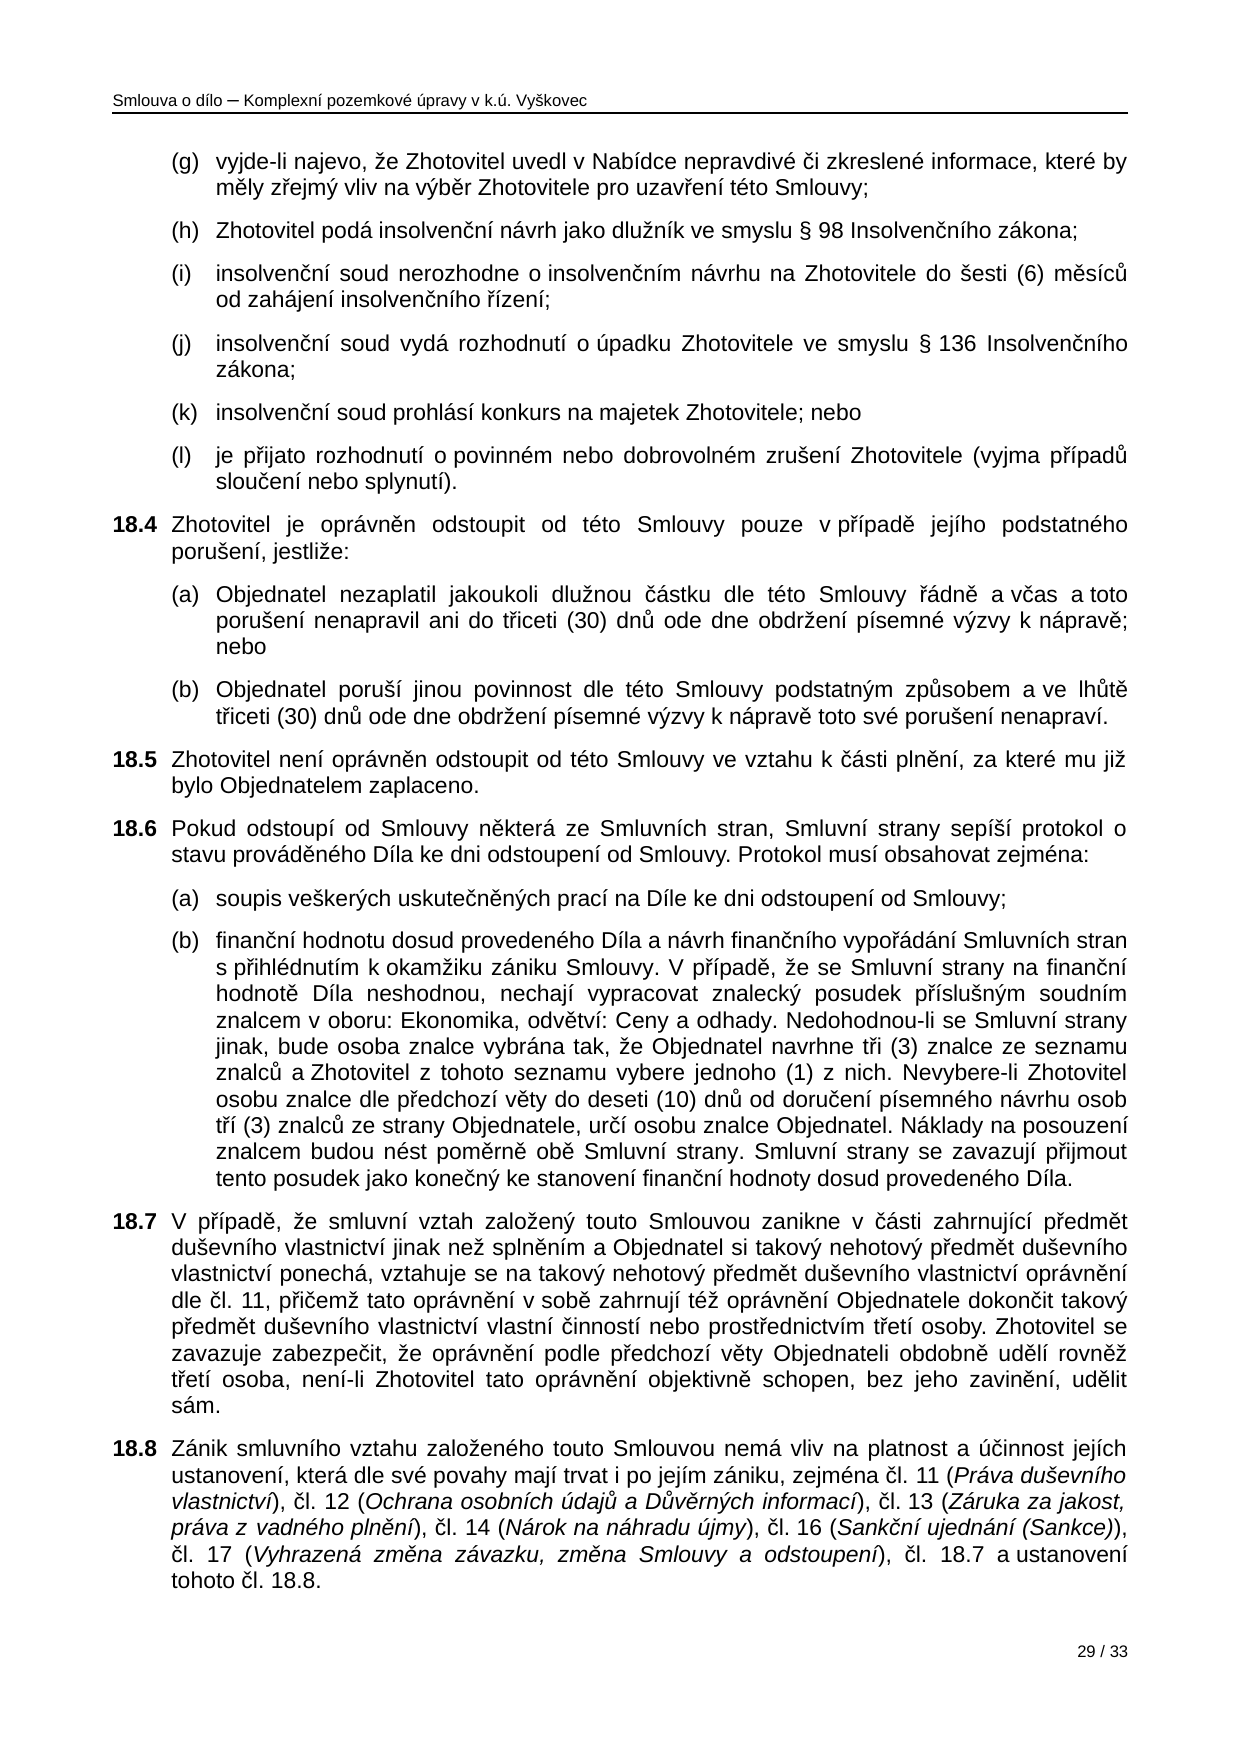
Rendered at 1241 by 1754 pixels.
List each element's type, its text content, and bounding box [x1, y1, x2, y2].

text V případě, že smluvní vztah založený touto Smlouvou zanikne v části zahrnující předmět duševního vlastnictví jinak než splněním a Objednatel si takový nehotový předmět duševního vlastnictví ponechá, vztahuje se na takový nehotový předmět duševního vlastnictví oprávnění dle čl. 11, přičemž tato oprávnění v sobě zahrnují též oprávnění Objednatele dokončit takový předmět duševního vlastnictví vlastní činností nebo prostřednictvím třetí osoby. Zhotovitel se zavazuje zabezpečit, že oprávnění podle předchozí věty Objednateli obdobně udělí rovněž třetí osoba, není-li Zhotovitel tato oprávnění objektivně schopen, bez jeho zavinění, udělit sám. [112, 1208, 1128, 1418]
text Pokud odstoupí od Smlouvy některá ze Smluvních stran, Smluvní strany sepíší protokol o stavu prováděného Díla ke dni odstoupení od Smlouvy. Protokol musí obsahovat zejména: [112, 815, 1128, 868]
text vyjde-li najevo, že Zhotovitel uvedl v Nabídce nepravdivé či zkreslené informace, které by měly zřejmý vliv na výběr Zhotovitele pro uzavření této Smlouvy; [171, 148, 1128, 200]
text Zánik smluvního vztahu založeného touto Smlouvou nemá vliv na platnost a účinnost jejích ustanovení, která dle své povahy mají trvat i po jejím zániku, zejména čl. 11 (Práva duševního vlastnictví), čl. 12 (Ochrana osobních údajů a Důvěrných informací), čl. 13 (Záruka za jakost, práva z vadného plnění), čl. 14 (Nárok na náhradu újmy), čl. 16 (Sankční ujednání (Sankce)), čl. 17 (Vyhrazená změna závazku, změna Smlouvy a odstoupení), čl. 18.7 a ustanovení tohoto čl. 18.8. [112, 1435, 1128, 1593]
list finanční hodnotu dosud provedeného Díla a návrh finančního vypořádání Smluvních stran s přihlédnutím k okamžiku zániku Smlouvy. V případě, že se Smluvní strany na finanční hodnotě Díla neshodnou, nechají vypracovat znalecký posudek příslušným soudním znalcem v oboru: Ekonomika, odvětví: Ceny a odhady. Nedohodnou-li se Smluvní strany jinak, bude osoba znalce vybrána tak, že Objednatel navrhne tři (3) znalce ze seznamu znalců a Zhotovitel z tohoto seznamu vybere jednoho (1) z nich. Nevybere-li Zhotovitel osobu znalce dle předchozí věty do deseti (10) dnů od doručení písemného návrhu osob tří (3) znalců ze strany Objednatele, určí osobu znalce Objednatel. Náklady na posouzení znalcem budou nést poměrně obě Smluvní strany. Smluvní strany se zavazují přijmout tento posudek jako konečný ke stanovení finanční hodnoty dosud provedeného Díla. [171, 927, 1128, 1191]
text insolvenční soud nerozhodne o insolvenčním návrhu na Zhotovitele do šesti (6) měsíců od zahájení insolvenčního řízení; [171, 260, 1128, 313]
text Objednatel poruší jinou povinnost dle této Smlouvy podstatným způsobem a ve lhůtě třiceti (30) dnů ode dne obdržení písemné výzvy k nápravě toto své porušení nenapraví. [171, 676, 1128, 729]
list Objednatel nezaplatil jakoukoli dlužnou částku dle této Smlouvy řádně a včas a toto porušení nenapravil ani do třiceti (30) dnů ode dne obdržení písemné výzvy k nápravě; nebo [171, 581, 1128, 660]
text je přijato rozhodnutí o povinném nebo dobrovolném zrušení Zhotovitele (vyjma případů sloučení nebo splynutí). [171, 442, 1128, 494]
text insolvenční soud prohlásí konkurs na majetek Zhotovitele; nebo [171, 399, 1128, 425]
text Zhotovitel není oprávněn odstoupit od této Smlouvy ve vztahu k části plnění, za které mu již bylo Objednatelem zaplaceno. [112, 746, 1128, 798]
text insolvenční soud vydá rozhodnutí o úpadku Zhotovitele ve smyslu § 136 Insolvenčního zákona; [171, 329, 1128, 382]
text Zhotovitel je oprávněn odstoupit od této Smlouvy pouze v případě jejího podstatného porušení, jestliže: [112, 511, 1128, 564]
text Zhotovitel podá insolvenční návrh jako dlužník ve smyslu § 98 Insolvenčního zákona; [171, 217, 1128, 243]
list soupis veškerých uskutečněných prací na Díle ke dni odstoupení od Smlouvy; [171, 884, 1128, 911]
